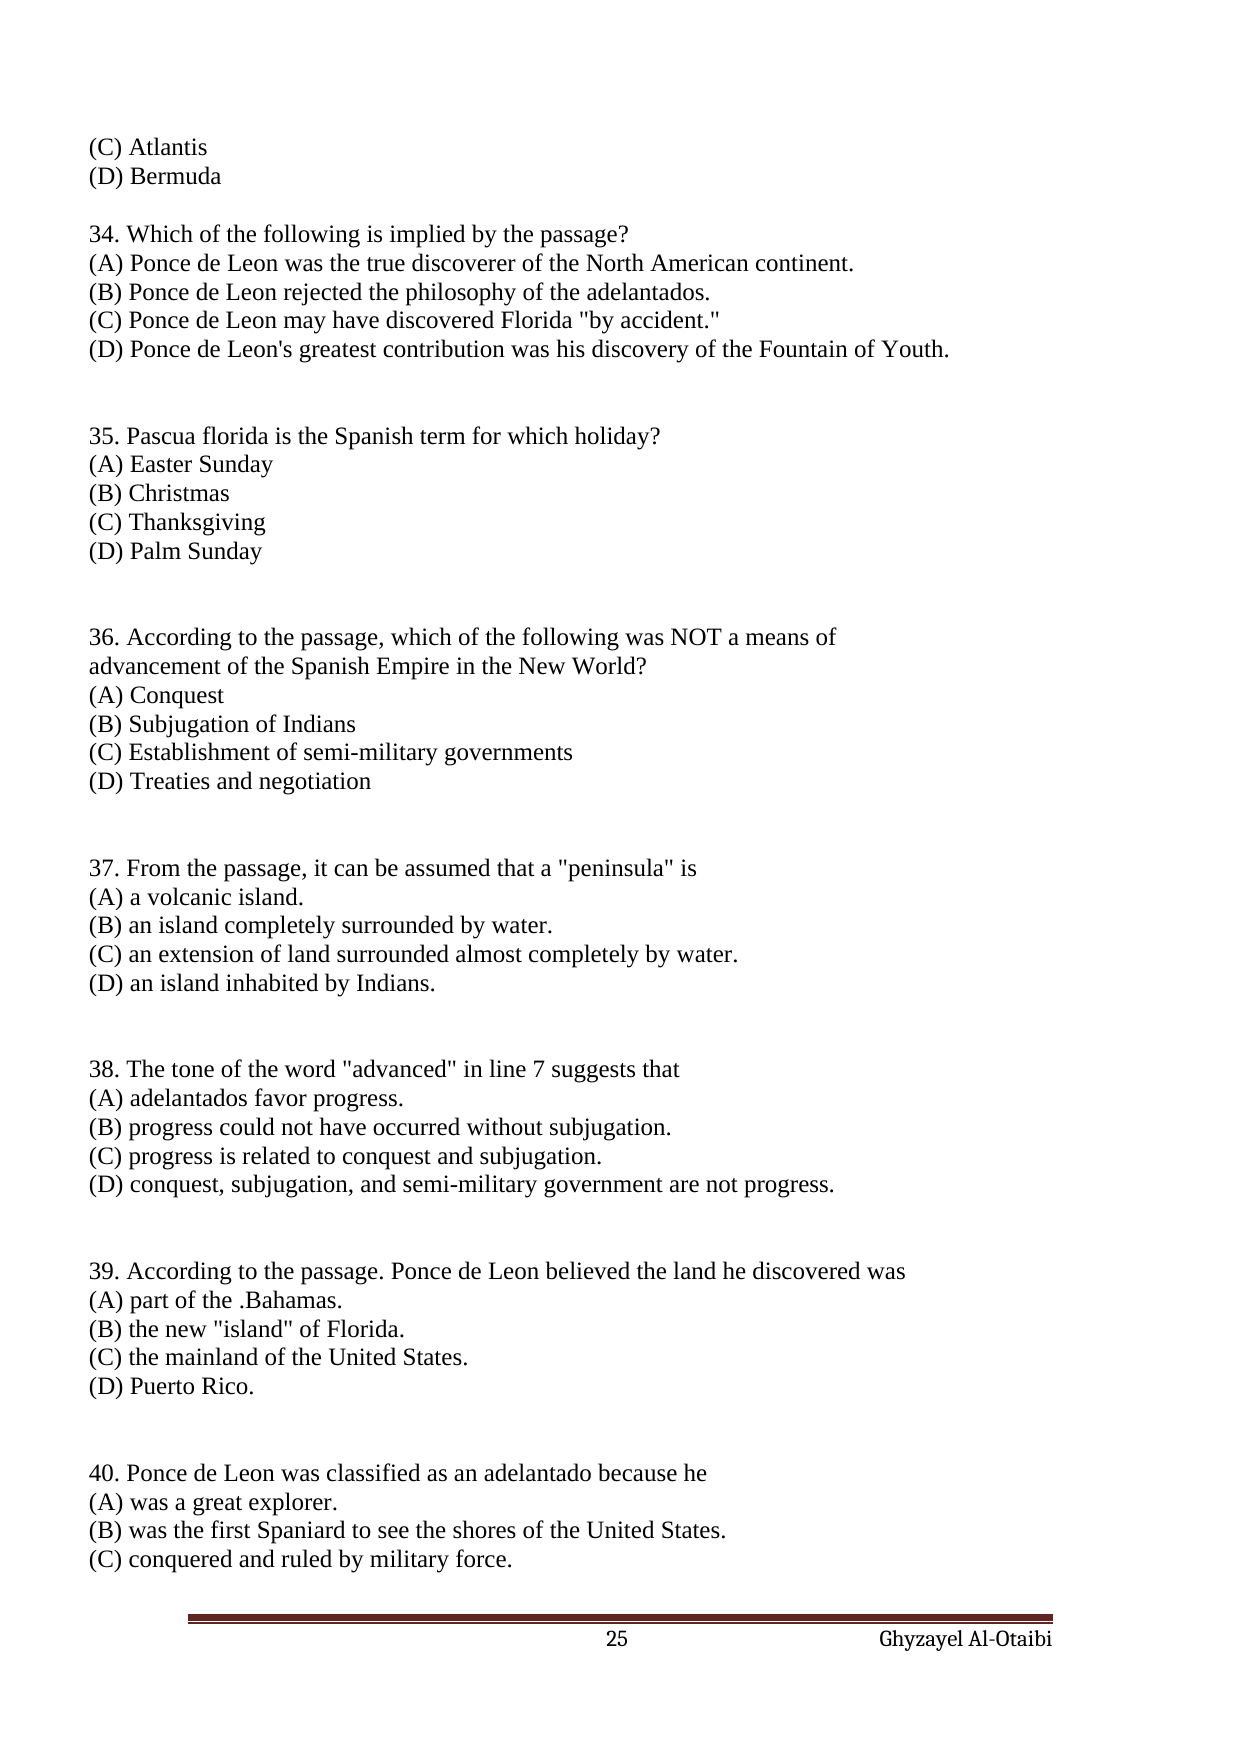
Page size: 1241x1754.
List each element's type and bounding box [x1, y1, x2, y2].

table_cell [87, 102, 952, 1574]
